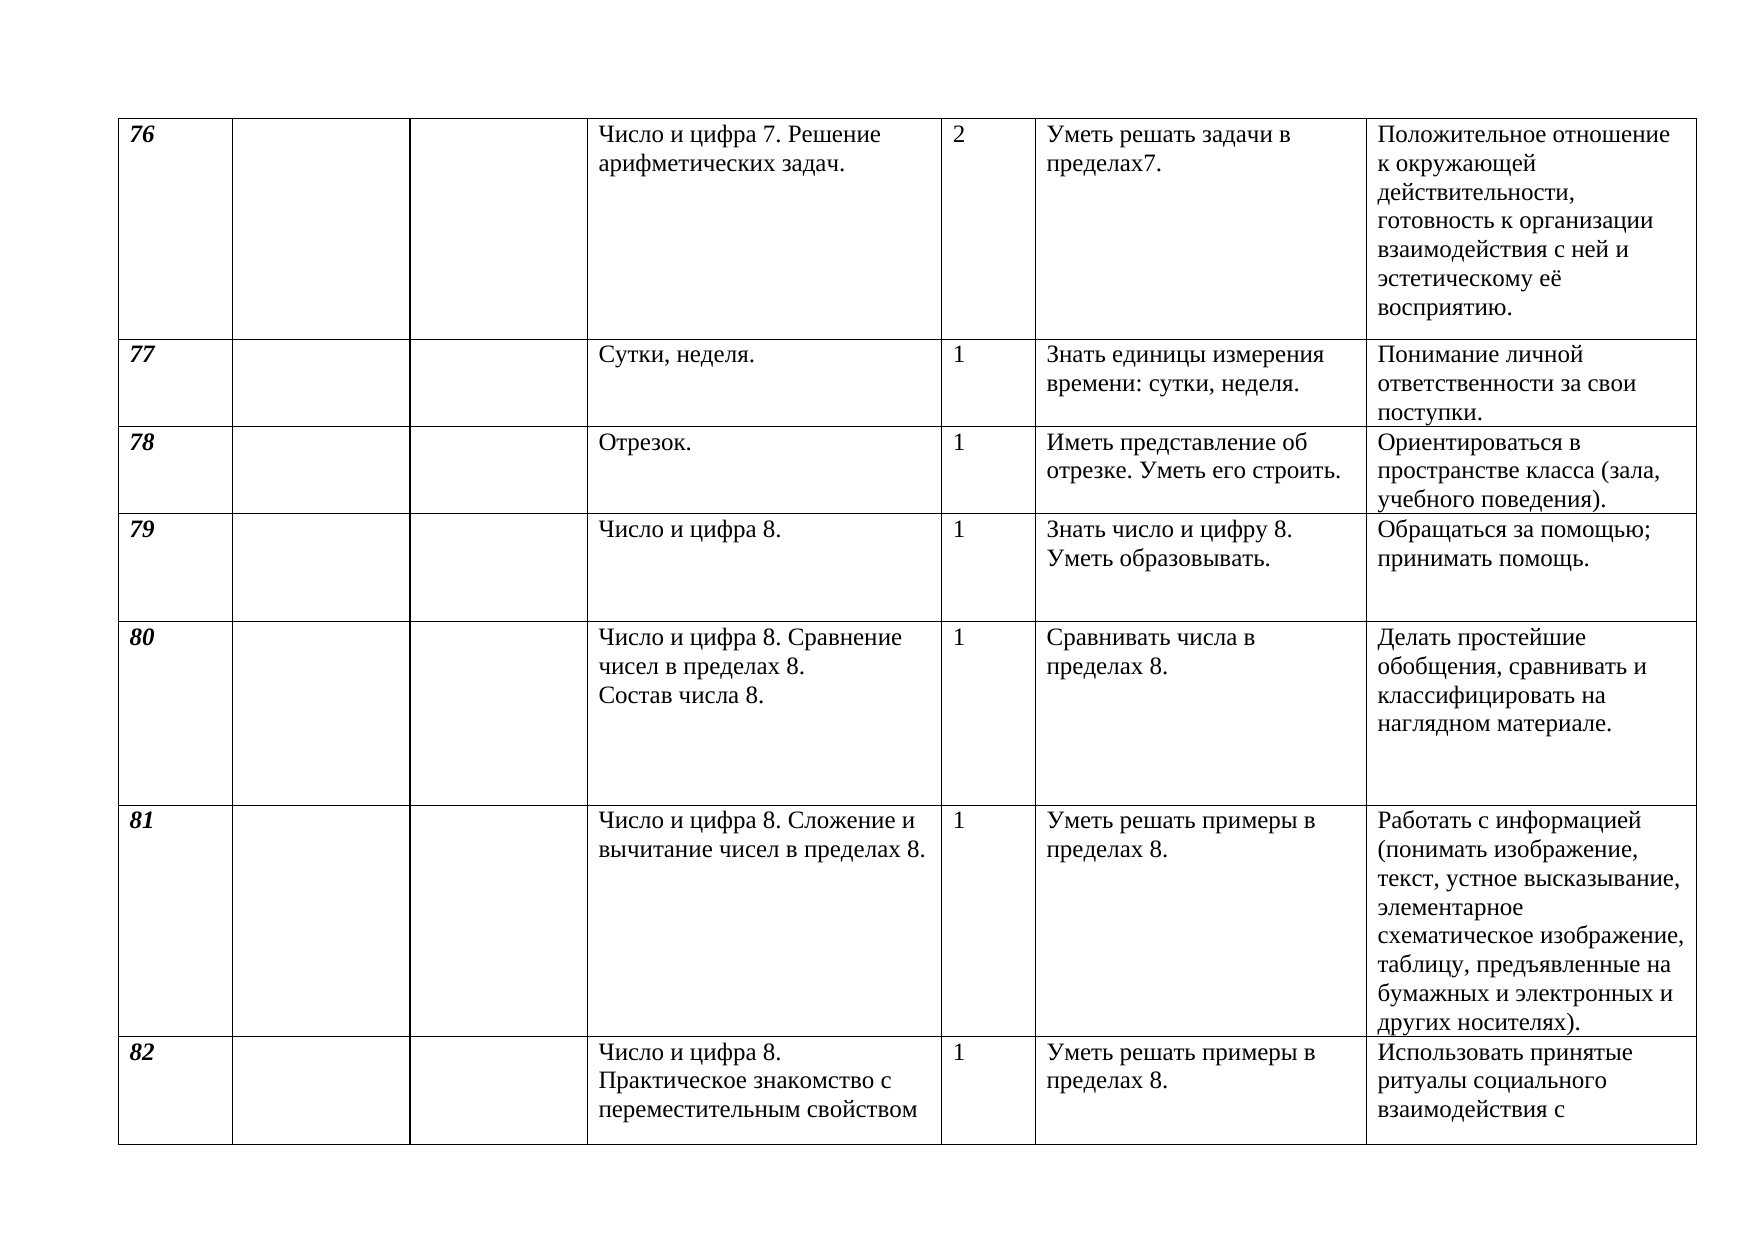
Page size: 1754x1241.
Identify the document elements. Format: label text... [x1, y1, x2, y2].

table_cell 1 [942, 806, 1035, 1036]
table_cell [233, 427, 409, 513]
table_cell [233, 806, 409, 1036]
table_cell Число и цифра 8. [588, 514, 941, 621]
table_cell 80 [119, 622, 232, 804]
table_cell [411, 1037, 587, 1144]
table_cell [233, 514, 409, 621]
table_cell Ориентироваться в пространстве класса (зала, учебного поведения). [1367, 427, 1696, 513]
table_cell Работать с информацией (понимать изображение, текст, устное высказывание, элементарное схематическое изображение, таблицу, предъявленные на бумажных и электронных и других носителях). [1367, 806, 1696, 1036]
table_cell 1 [942, 622, 1035, 804]
table_cell Сутки, неделя. [588, 340, 941, 426]
table_cell 1 [942, 514, 1035, 621]
table_cell 78 [119, 427, 232, 513]
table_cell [1367, 1037, 1696, 1144]
table_cell 1 [942, 1037, 1035, 1144]
table_cell [233, 1037, 409, 1144]
table_cell [411, 622, 587, 804]
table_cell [588, 1037, 941, 1144]
table_cell 1 [942, 427, 1035, 513]
table_cell 81 [119, 806, 232, 1036]
table_cell Число и цифра 7. Решение арифметических задач. [588, 119, 941, 338]
table_cell 2 [942, 119, 1035, 338]
table_cell [411, 119, 587, 338]
table_cell Положительное отношение к окружающей действительности, готовность к организации взаимодействия с ней и эстетическому её восприятию. [1367, 119, 1696, 338]
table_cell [1036, 1037, 1366, 1144]
table_cell Знать число и цифру 8. Уметь образовывать. [1036, 514, 1366, 621]
table_cell 82 [119, 1037, 232, 1144]
table_cell Знать единицы измерения времени: сутки, неделя. [1036, 340, 1366, 426]
table_cell Число и цифра 8. Сложение и вычитание чисел в пределах 8. [588, 806, 941, 1036]
table_cell 76 [119, 119, 232, 338]
table_cell Делать простейшие обобщения, сравнивать и классифицировать на наглядном материале. [1367, 622, 1696, 804]
table_cell [233, 340, 409, 426]
table_cell [411, 340, 587, 426]
table_cell Уметь решать задачи в пределах7. [1036, 119, 1366, 338]
table_cell Иметь представление об отрезке. Уметь его строить. [1036, 427, 1366, 513]
table_cell Отрезок. [588, 427, 941, 513]
table_cell [233, 622, 409, 804]
table_cell 77 [119, 340, 232, 426]
table_cell [411, 514, 587, 621]
table_cell Сравнивать числа в пределах 8. [1036, 622, 1366, 804]
table_cell Число и цифра 8. Сравнение чисел в пределах 8. Состав числа 8. [588, 622, 941, 804]
table_cell Уметь решать примеры в пределах 8. [1036, 806, 1366, 1036]
table_cell [411, 806, 587, 1036]
table_cell Обращаться за помощью; принимать помощь. [1367, 514, 1696, 621]
table_cell 1 [942, 340, 1035, 426]
table_cell 79 [119, 514, 232, 621]
table_cell [233, 119, 409, 338]
table_cell [411, 427, 587, 513]
table_cell Понимание личной ответственности за свои поступки. [1367, 340, 1696, 426]
